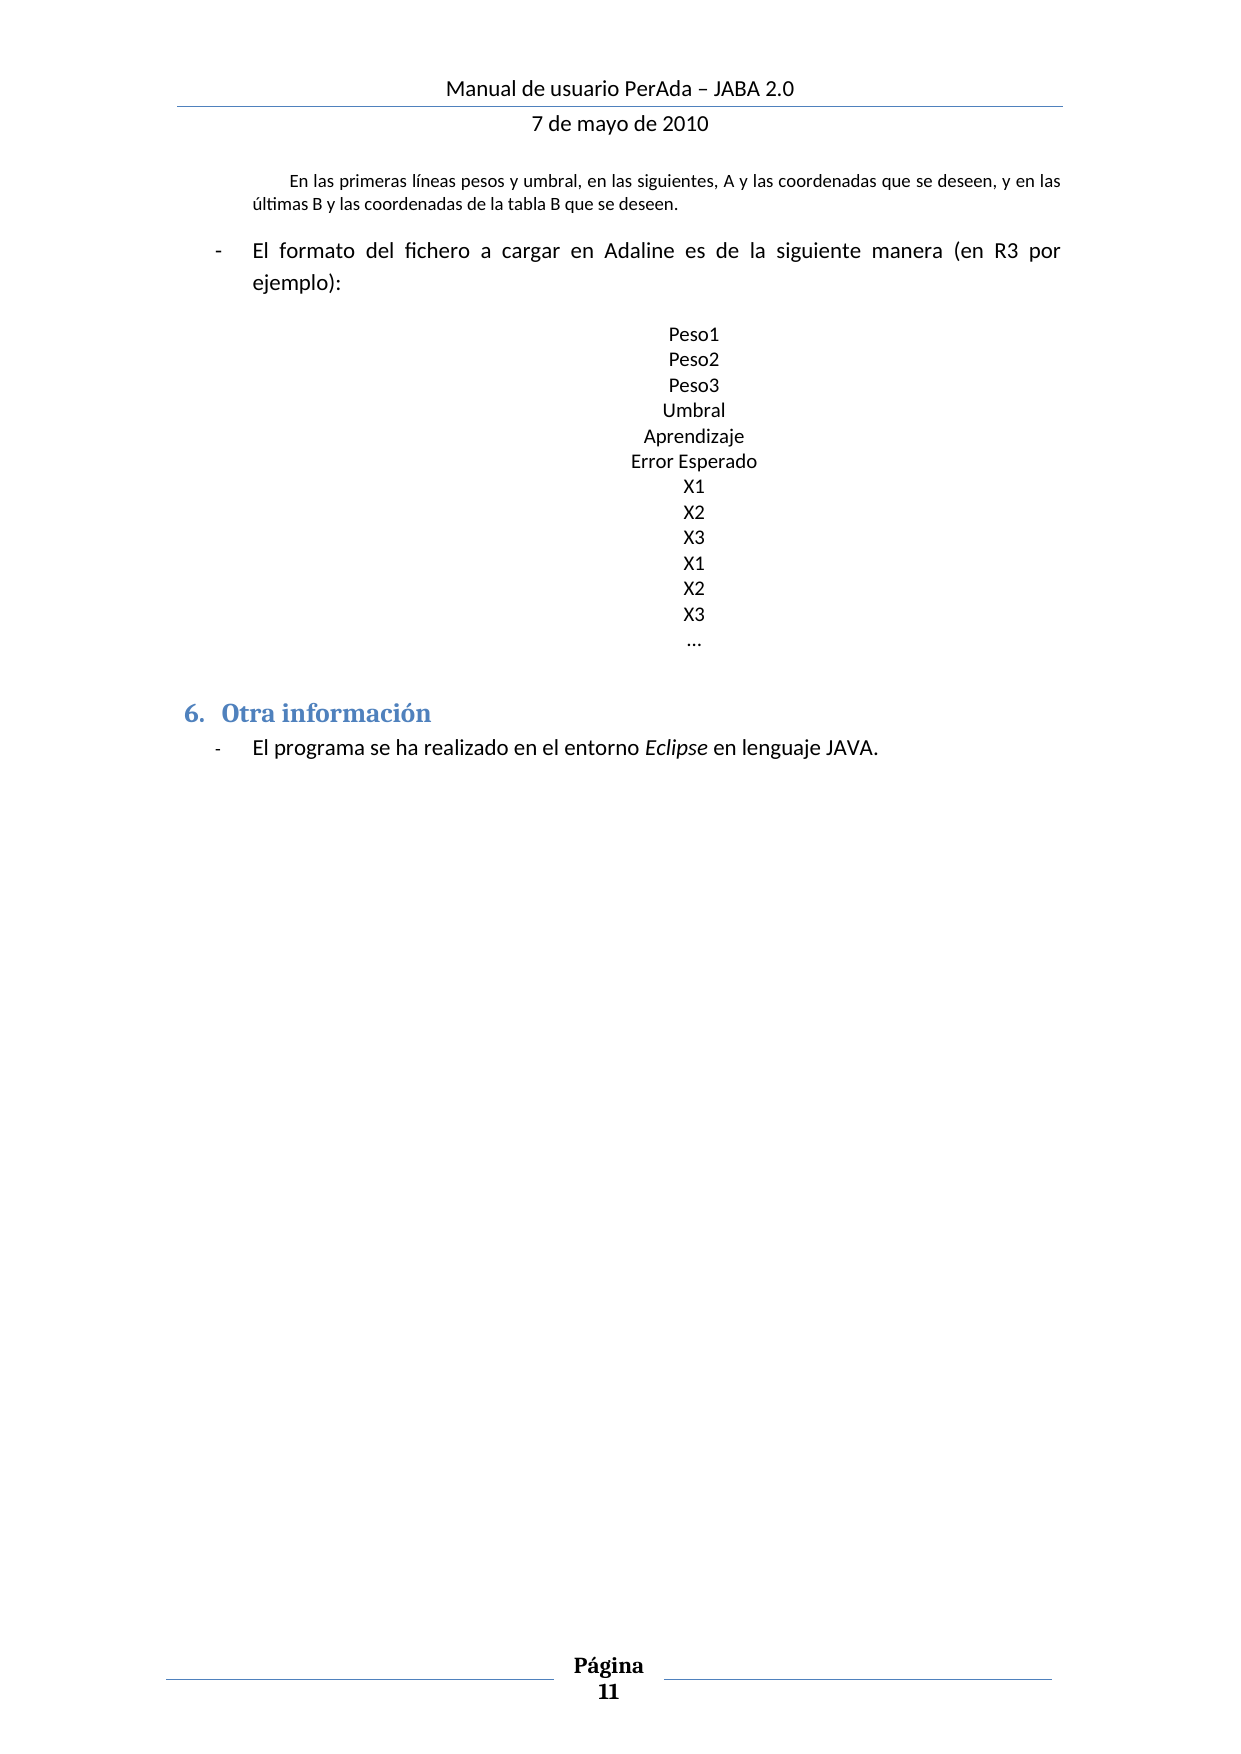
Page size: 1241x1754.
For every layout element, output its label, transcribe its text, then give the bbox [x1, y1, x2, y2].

text X3 [252, 524, 1063, 550]
text X1 [252, 474, 1063, 499]
text Umbral [252, 397, 1063, 423]
text Peso2 [252, 347, 1063, 372]
text X2 [252, 499, 1063, 524]
text … [252, 626, 1063, 652]
text En las primeras líneas pesos y umbral, en las siguientes, A y las coordenadas que se deseen, y en las últimas B y las coordenadas de la tabla B que se deseen. [252, 169, 1063, 215]
subtitle Otra información [184, 698, 1063, 729]
text X2 [252, 575, 1063, 601]
text Error Esperado [252, 448, 1063, 474]
text X1 [252, 550, 1063, 575]
text Peso3 [252, 372, 1063, 397]
text X3 [252, 601, 1063, 626]
text Peso1 [252, 321, 1063, 347]
list El programa se ha realizado en el entorno Eclipse en lenguaje JAVA. [215, 733, 1063, 762]
text Aprendizaje [252, 423, 1063, 448]
list El formato del fichero a cargar en Adaline es de la siguiente manera (en R3 por ejemplo): [215, 236, 1063, 296]
